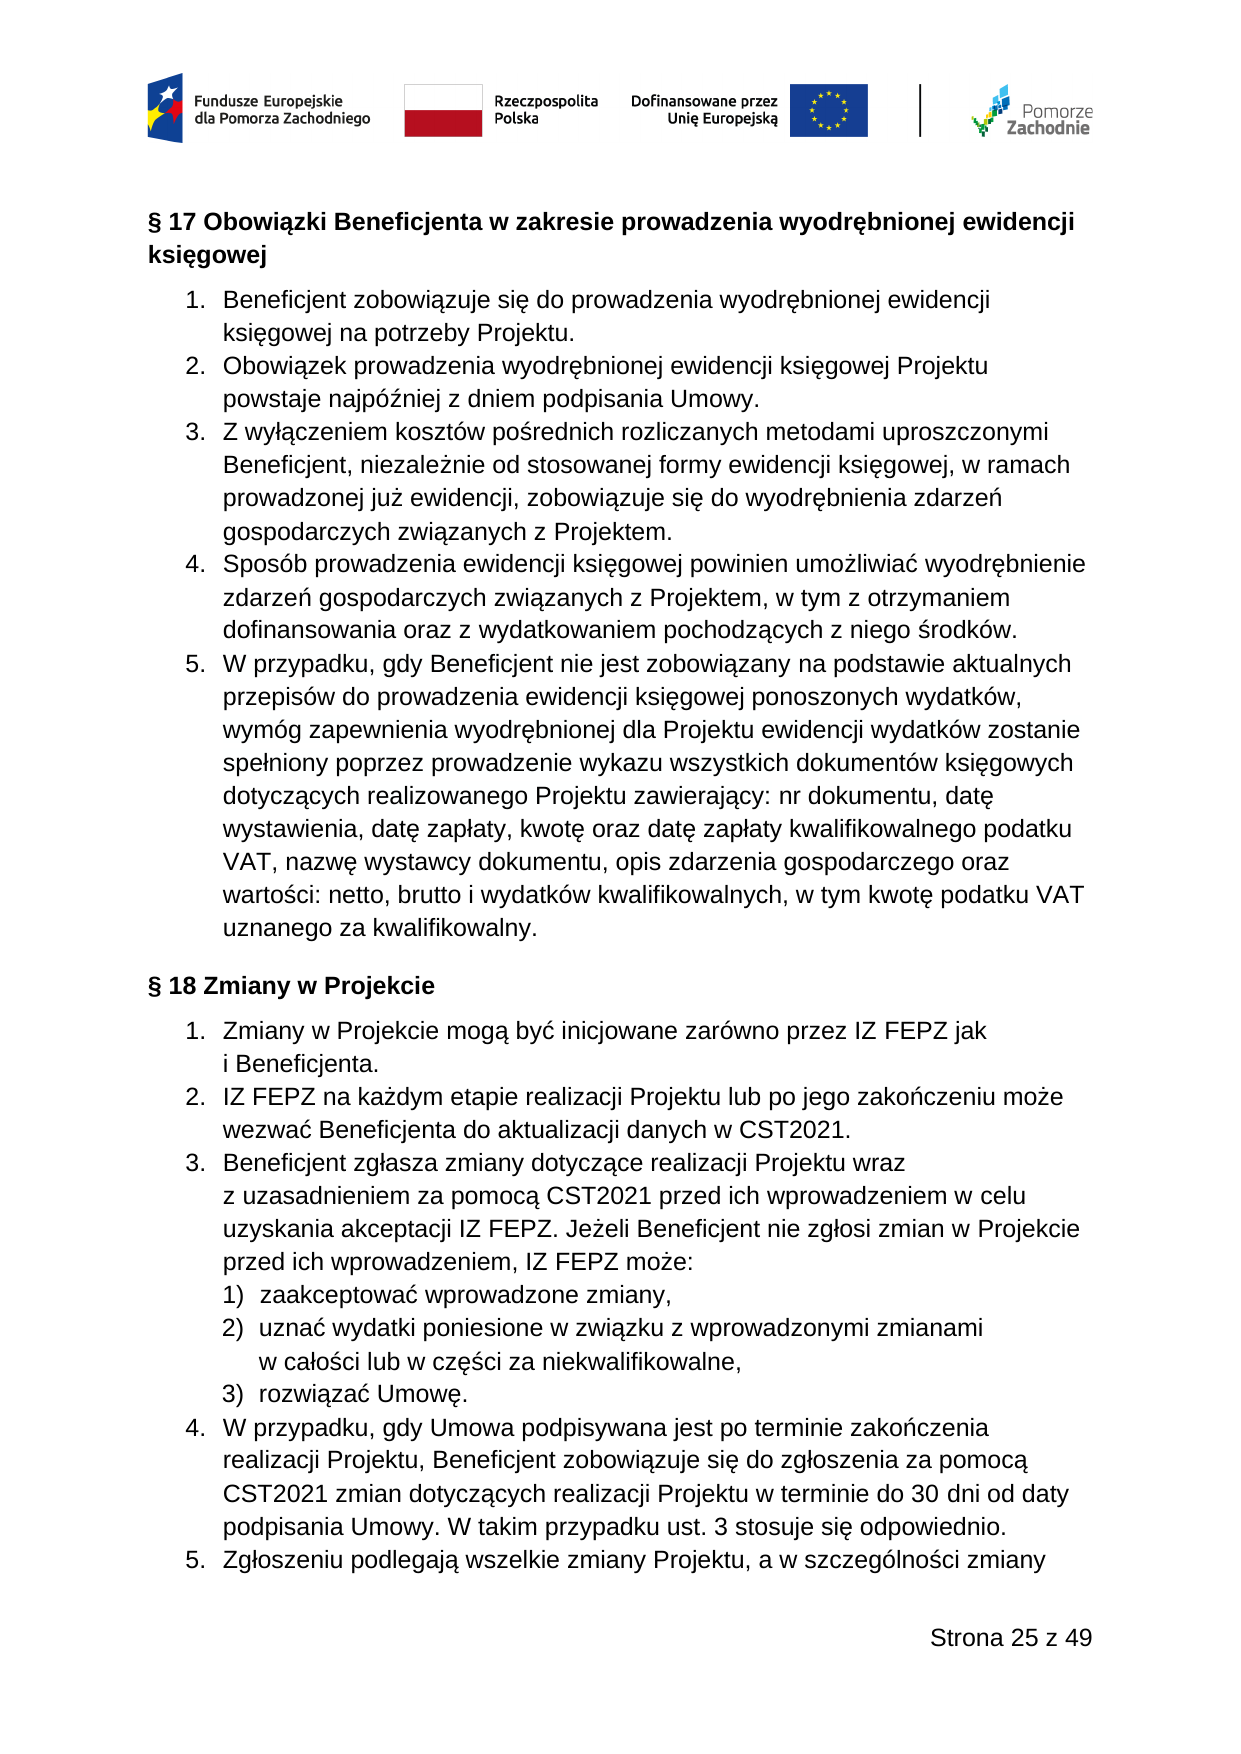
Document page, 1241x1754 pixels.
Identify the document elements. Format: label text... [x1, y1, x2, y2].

picture [147, 73, 1093, 143]
subtitle § 18 Zmiany w Projekcie [148, 971, 1092, 999]
list IZ FEPZ na każdym etapie realizacji Projektu lub po jego zakończeniu może wezwać Beneficjenta do aktualizacji danych w CST2021. [185, 1082, 1092, 1144]
text Obowiązek prowadzenia wyodrębnionej ewidencji księgowej Projektu powstaje najpóźniej z dniem podpisania Umowy. [185, 351, 1092, 413]
list W przypadku, gdy Umowa podpisywana jest po terminie zakończenia realizacji Projektu, Beneficjent zobowiązuje się do zgłoszenia za pomocą CST2021 zmian dotyczących realizacji Projektu w terminie do 30 dni od daty podpisania Umowy. W takim przypadku ust. 3 stosuje się odpowiednio. [185, 1412, 1092, 1540]
list Beneficjent zobowiązuje się do prowadzenia wyodrębnionej ewidencji księgowej na potrzeby Projektu. [185, 285, 1092, 347]
list zaakceptować wprowadzone zmiany, [222, 1280, 1092, 1309]
list Zmiany w Projekcie mogą być inicjowane zarówno przez IZ FEPZ jak i Beneficjenta. [185, 1016, 1092, 1078]
text uznać wydatki poniesione w związku z wprowadzonymi zmianami w całości lub w części za niekwalifikowalne, [222, 1313, 1092, 1375]
subtitle § 17 Obowiązki Beneficjenta w zakresie prowadzenia wyodrębnionej ewidencji księgowej [148, 207, 1092, 268]
list Beneficjent zgłasza zmiany dotyczące realizacji Projektu wraz z uzasadnieniem za pomocą CST2021 przed ich wprowadzeniem w celu uzyskania akceptacji IZ FEPZ. Jeżeli Beneficjent nie zgłosi zmian w Projekcie przed ich wprowadzeniem, IZ FEPZ może: [185, 1148, 1092, 1276]
text Z wyłączeniem kosztów pośrednich rozliczanych metodami uproszczonymi Beneficjent, niezależnie od stosowanej formy ewidencji księgowej, w ramach prowadzonej już ewidencji, zobowiązuje się do wyodrębnienia zdarzeń gospodarczych związanych z Projektem. [185, 417, 1092, 545]
text rozwiązać Umowę. [222, 1379, 1092, 1408]
text Sposób prowadzenia ewidencji księgowej powinien umożliwiać wyodrębnienie zdarzeń gospodarczych związanych z Projektem, w tym z otrzymaniem dofinansowania oraz z wydatkowaniem pochodzących z niego środków. [185, 549, 1092, 644]
list Zgłoszeniu podlegają wszelkie zmiany Projektu, a w szczególności zmiany w stosunku do danych zawartych we wniosku o dofinansowanie. [185, 1544, 1092, 1573]
text W przypadku, gdy Beneficjent nie jest zobowiązany na podstawie aktualnych przepisów do prowadzenia ewidencji księgowej ponoszonych wydatków, wymóg zapewnienia wyodrębnionej dla Projektu ewidencji wydatków zostanie spełniony poprzez prowadzenie wykazu wszystkich dokumentów księgowych dotyczących realizowanego Projektu zawierający: nr dokumentu, datę wystawienia, datę zapłaty, kwotę oraz datę zapłaty kwalifikowalnego podatku VAT, nazwę wystawcy dokumentu, opis zdarzenia gospodarczego oraz wartości: netto, brutto i wydatków kwalifikowalnych, w tym kwotę podatku VAT uznanego za kwalifikowalny. [185, 648, 1092, 941]
